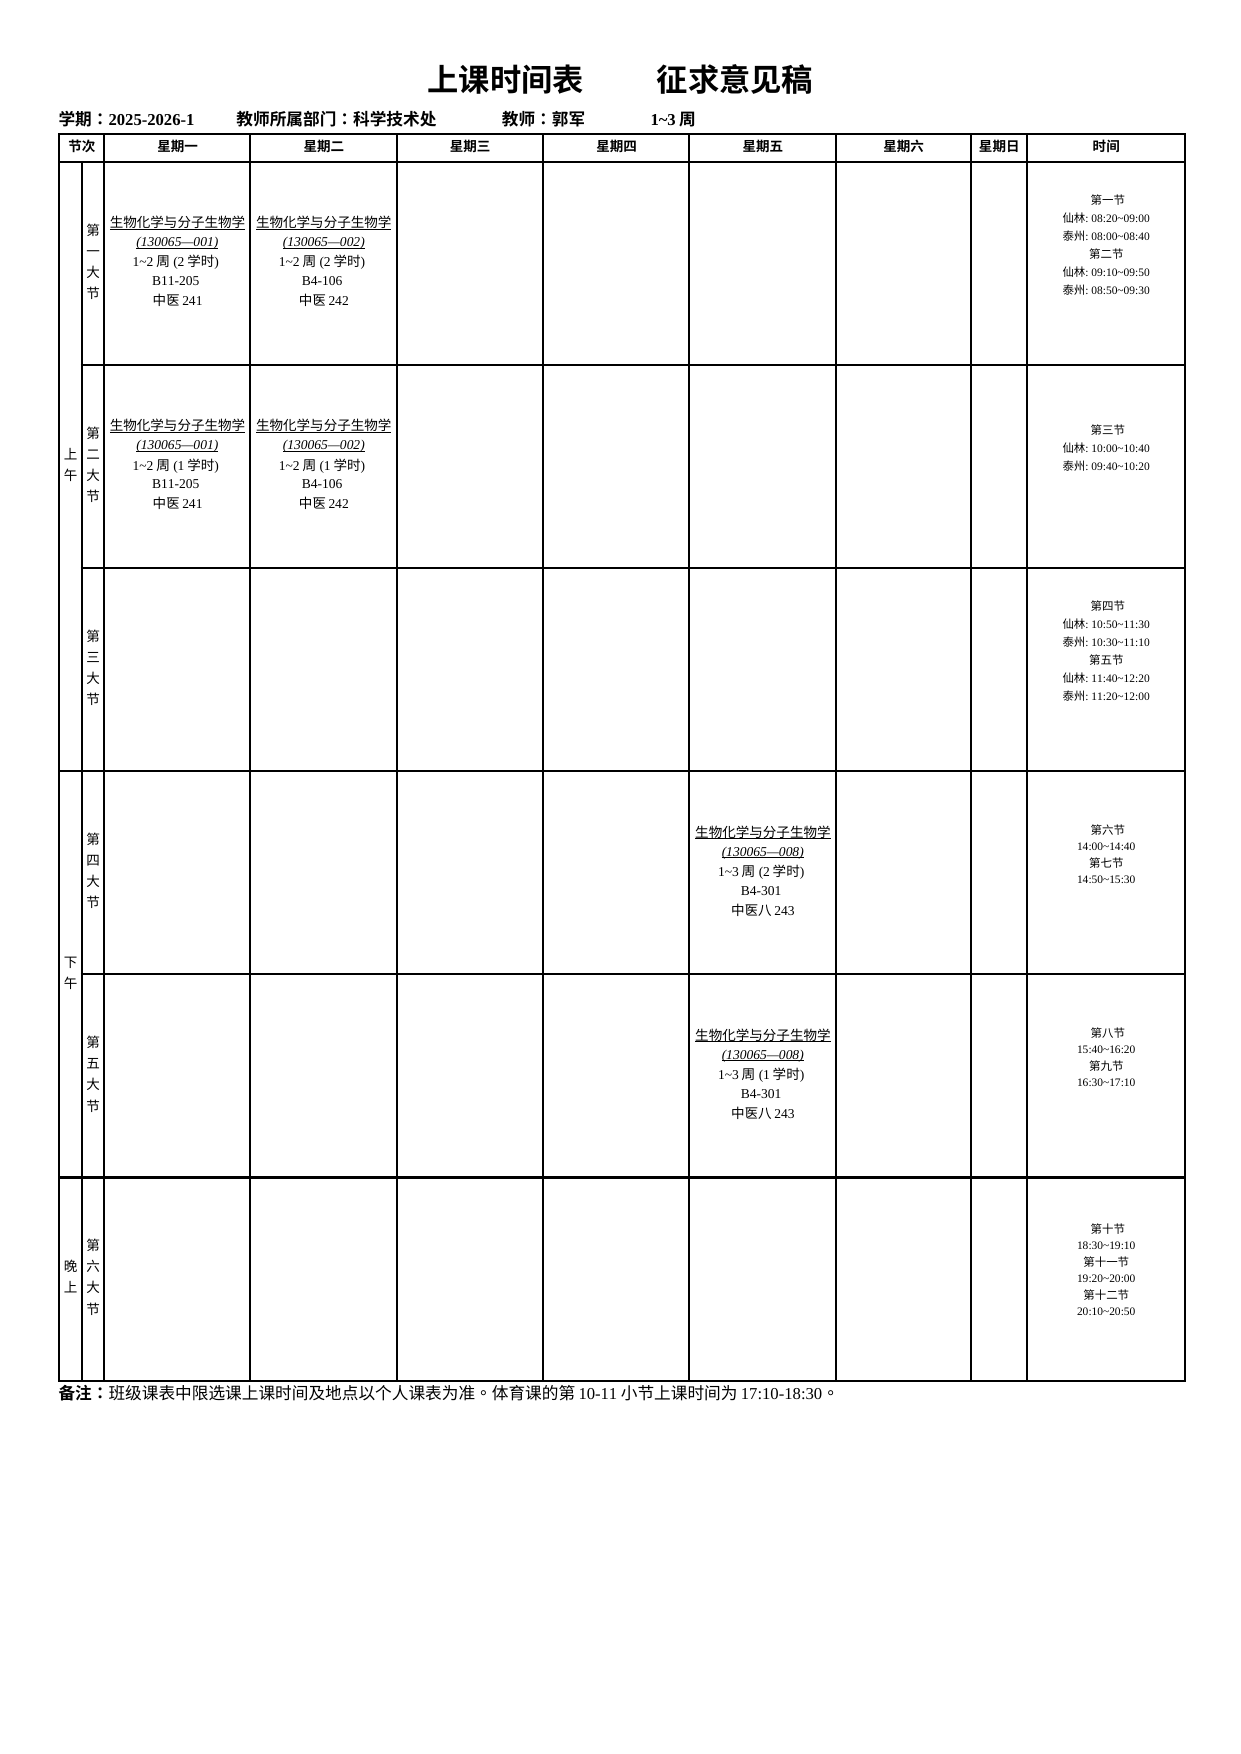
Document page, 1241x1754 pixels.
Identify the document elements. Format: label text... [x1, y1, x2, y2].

table_cell 第六大节 [83, 1179, 103, 1379]
table_cell [398, 163, 542, 364]
table_cell 第一大节 [83, 163, 103, 364]
table_cell [544, 1179, 688, 1379]
table_cell [972, 366, 1026, 567]
table_cell 下午 [60, 772, 81, 1176]
table_cell [837, 366, 970, 567]
table_cell 生物化学与分子生物学 (130065—008) 1~3周 (1学时) B4-301 中医八243 [690, 975, 835, 1176]
table_header 星期三 [398, 135, 542, 161]
table_header 星期一 [105, 135, 249, 161]
table_cell [972, 569, 1026, 770]
table_cell 第三大节 [83, 569, 103, 770]
table_cell 生物化学与分子生物学 (130065—002) 1~2周 (2学时) B4-106 中医242 [251, 163, 396, 364]
table_cell 第五大节 [83, 975, 103, 1176]
table_cell 生物化学与分子生物学 (130065—001) 1~2周 (2学时) B11-205 中医241 [105, 163, 249, 364]
table_cell 晚上 [60, 1179, 81, 1379]
table_cell [544, 772, 688, 973]
table_cell 第四节 仙林: 10:50~11:30 泰州: 10:30~11:10 第五节 仙林: 11:40~12:20 泰州: 11:20~12:00 [1028, 569, 1184, 770]
table_cell [105, 569, 249, 770]
table_cell [398, 975, 542, 1176]
table_cell [837, 163, 970, 364]
table_header 星期五 [690, 135, 835, 161]
table_cell [837, 975, 970, 1176]
table_cell [398, 366, 542, 567]
table_cell [105, 772, 249, 973]
text 备注：班级课表中限选课上课时间及地点以个人课表为准。体育课的第10-11小节上课时间为17:10-18:30。 [58, 1382, 1182, 1404]
table_cell [544, 975, 688, 1176]
table_cell [837, 772, 970, 973]
table_cell [972, 1179, 1026, 1379]
table_cell [251, 772, 396, 973]
table_cell [105, 1179, 249, 1379]
table_cell 第一节 仙林: 08:20~09:00 泰州: 08:00~08:40 第二节 仙林: 09:10~09:50 泰州: 08:50~09:30 [1028, 163, 1184, 364]
table_cell [837, 1179, 970, 1379]
table_cell [544, 366, 688, 567]
table_header 时间 [1028, 135, 1184, 161]
table_cell 生物化学与分子生物学 (130065—001) 1~2周 (1学时) B11-205 中医241 [105, 366, 249, 567]
table_cell [544, 163, 688, 364]
table_cell [398, 1179, 542, 1379]
table_header 星期六 [837, 135, 970, 161]
table_cell 生物化学与分子生物学 (130065—002) 1~2周 (1学时) B4-106 中医242 [251, 366, 396, 567]
table_cell [398, 569, 542, 770]
table_cell [251, 569, 396, 770]
table_cell [837, 569, 970, 770]
table_cell [544, 569, 688, 770]
table_header 星期四 [544, 135, 688, 161]
table_cell [398, 772, 542, 973]
table_cell 第二大节 [83, 366, 103, 567]
table_cell [251, 1179, 396, 1379]
table_header 节次 [60, 135, 103, 161]
table_cell [251, 975, 396, 1176]
table_cell 上午 [60, 163, 81, 770]
table_cell [972, 772, 1026, 973]
table_header 星期二 [251, 135, 396, 161]
table_cell 第八节 15:40~16:20 第九节 16:30~17:10 [1028, 975, 1184, 1176]
table_cell [972, 975, 1026, 1176]
text 上课时间表 征求意见稿 [58, 58, 1182, 101]
table_cell 生物化学与分子生物学 (130065—008) 1~3周 (2学时) B4-301 中医八243 [690, 772, 835, 973]
table_cell 第六节 14:00~14:40 第七节 14:50~15:30 [1028, 772, 1184, 973]
table_cell 第三节 仙林: 10:00~10:40 泰州: 09:40~10:20 [1028, 366, 1184, 567]
table_cell [690, 366, 835, 567]
table_header 星期日 [972, 135, 1026, 161]
table_cell [690, 569, 835, 770]
table_cell 第十节 18:30~19:10 第十一节 19:20~20:00 第十二节 20:10~20:50 [1028, 1179, 1184, 1379]
table_cell [690, 1179, 835, 1379]
table_cell [690, 163, 835, 364]
table_cell 第四大节 [83, 772, 103, 973]
table_cell [105, 975, 249, 1176]
text 学期：2025-2026-1 教师所属部门：科学技术处 教师：郭军 1~3周 [58, 107, 1182, 130]
table_cell [972, 163, 1026, 364]
